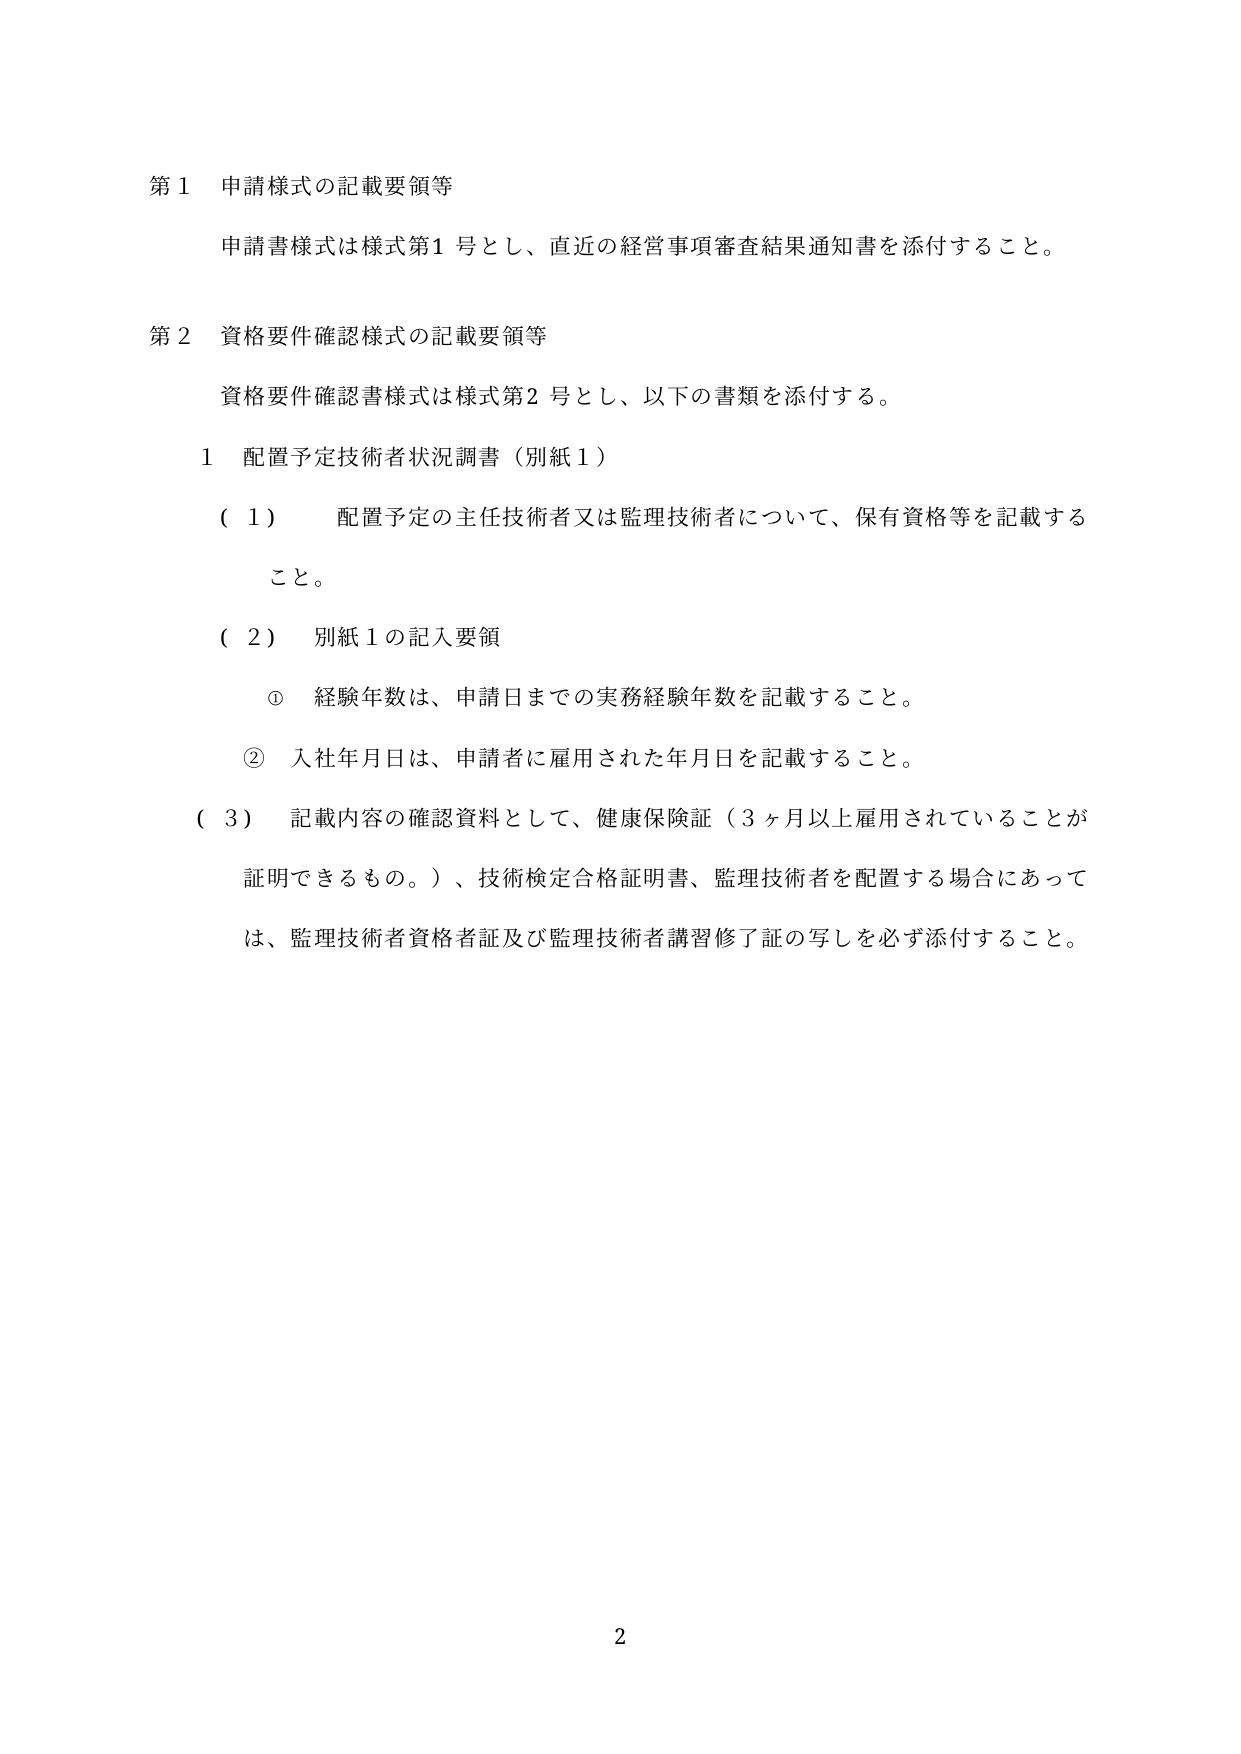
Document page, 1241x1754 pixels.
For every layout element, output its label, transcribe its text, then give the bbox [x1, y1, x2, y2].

text (２) 別紙１の記入要領 [149, 606, 1091, 666]
text ① 経験年数は、申請日までの実務経験年数を記載すること。 [149, 666, 1091, 726]
text 第２ 資格要件確認様式の記載要領等 [149, 305, 1091, 365]
text ② 入社年月日は、申請者に雇用された年月日を記載すること。 [149, 726, 1091, 787]
text 申請書様式は様式第1号とし、直近の経営事項審査結果通知書を添付すること。 [149, 215, 1091, 275]
list 配置予定の主任技術者又は監理技術者について、保有資格等を記載すること。 [196, 486, 1091, 606]
text (３) 記載内容の確認資料として、健康保険証（３ヶ月以上雇用されていることが証明できるもの。）、技術検定合格証明書、監理技術者を配置する場合にあっては、監理技術者資格者証及び監理技術者講習修了証の写しを必ず添付すること。 [195, 787, 1091, 967]
text １ 配置予定技術者状況調書（別紙１） [149, 425, 1091, 486]
text 第１ 申請様式の記載要領等 [149, 154, 1091, 215]
text 資格要件確認書様式は様式第2号とし、以下の書類を添付する。 [149, 365, 1091, 425]
